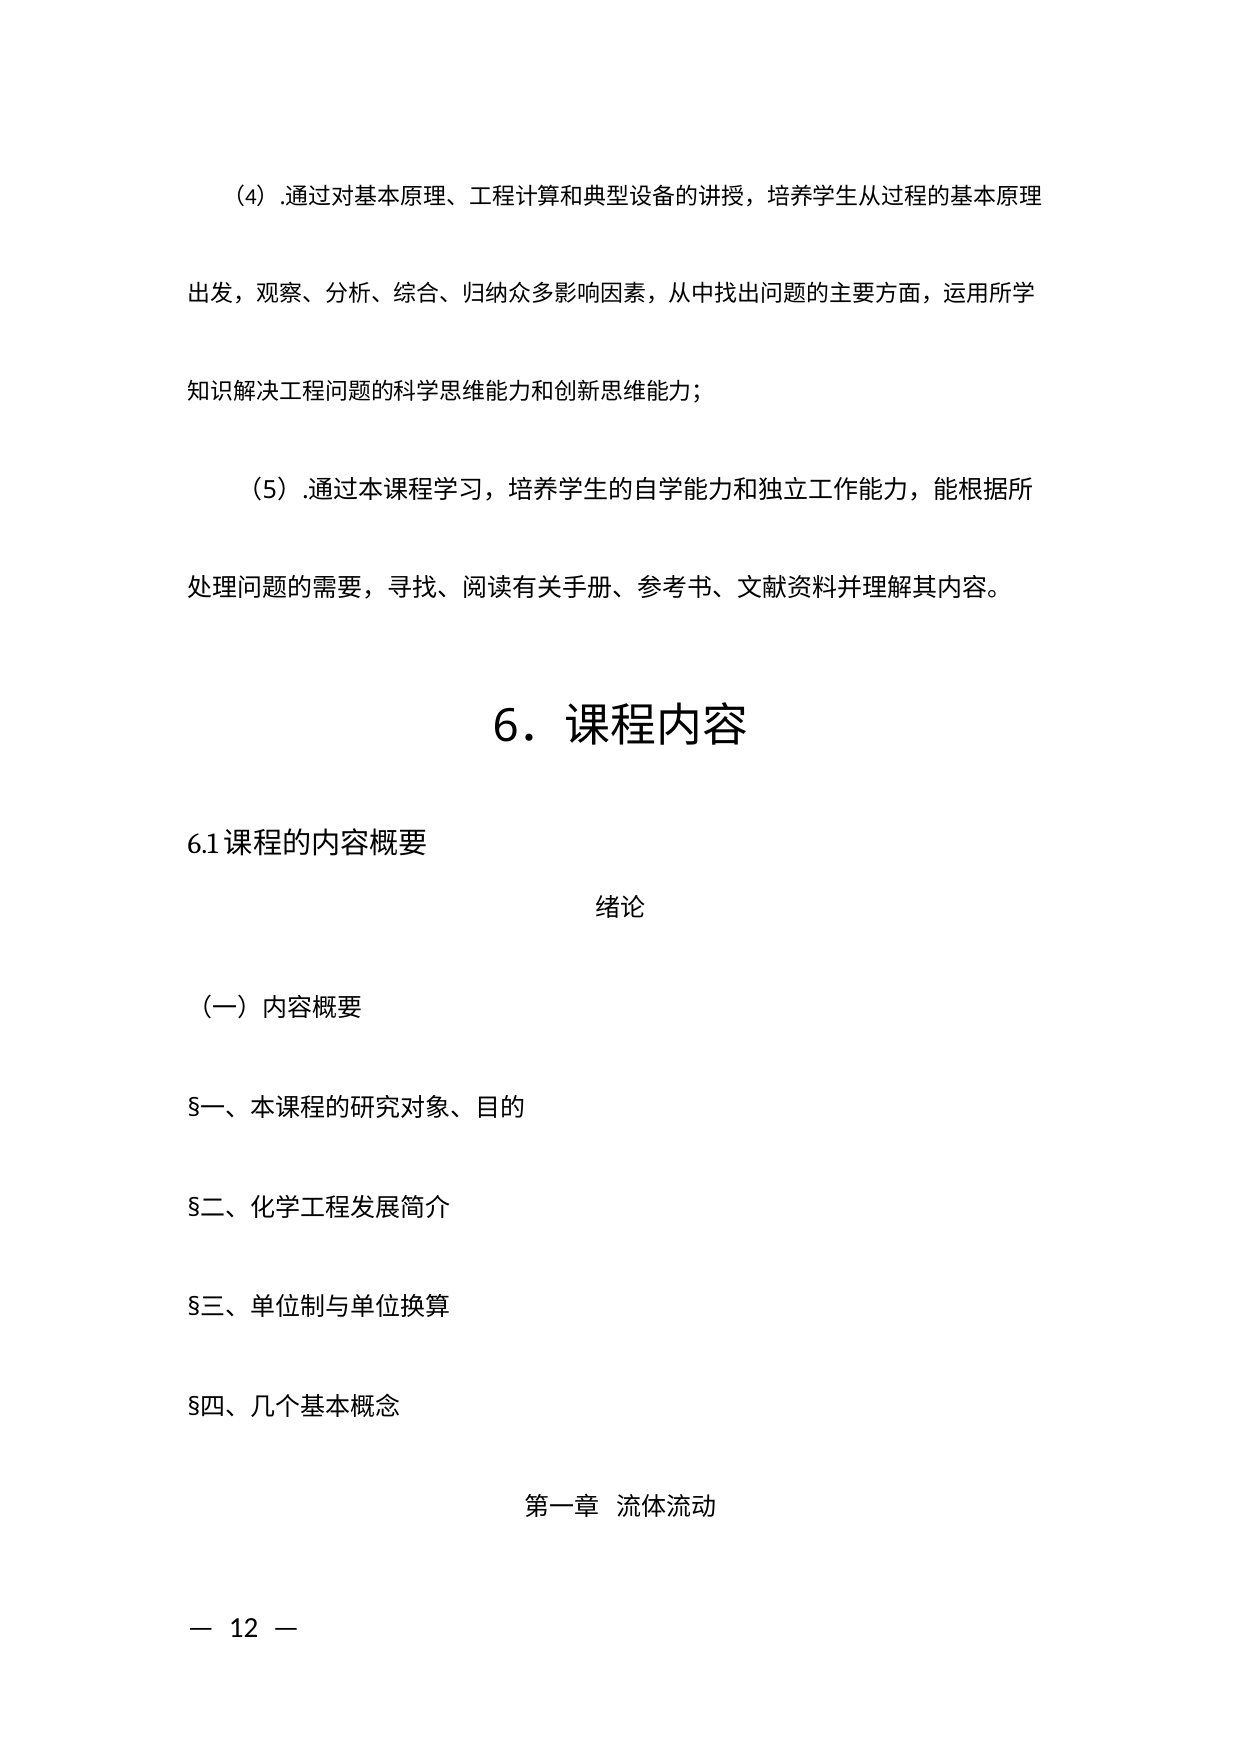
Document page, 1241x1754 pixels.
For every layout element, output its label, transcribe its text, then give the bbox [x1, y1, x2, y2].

text 绪论 [187, 873, 1053, 938]
text （5）.通过本课程学习，培养学生的自学能力和独立工作能力，能根据所处理问题的需要，寻找、阅读有关手册、参考书、文献资料并理解其内容。 [187, 455, 1053, 618]
text §三、单位制与单位换算 [187, 1272, 1053, 1337]
text （4）.通过对基本原理、工程计算和典型设备的讲授，培养学生从过程的基本原理出发，观察、分析、综合、归纳众多影响因素，从中找出问题的主要方面，运用所学知识解决工程问题的科学思维能力和创新思维能力； [187, 162, 1053, 422]
text （一）内容概要 [187, 973, 1053, 1038]
subtitle 6．课程内容 [187, 673, 1053, 771]
subtitle 6.1课程的内容概要 [187, 808, 1053, 873]
text 第一章 流体流动 [187, 1472, 1053, 1537]
text §二、化学工程发展简介 [187, 1173, 1053, 1238]
text §一、本课程的研究对象、目的 [187, 1073, 1053, 1138]
text §四、几个基本概念 [187, 1372, 1053, 1437]
